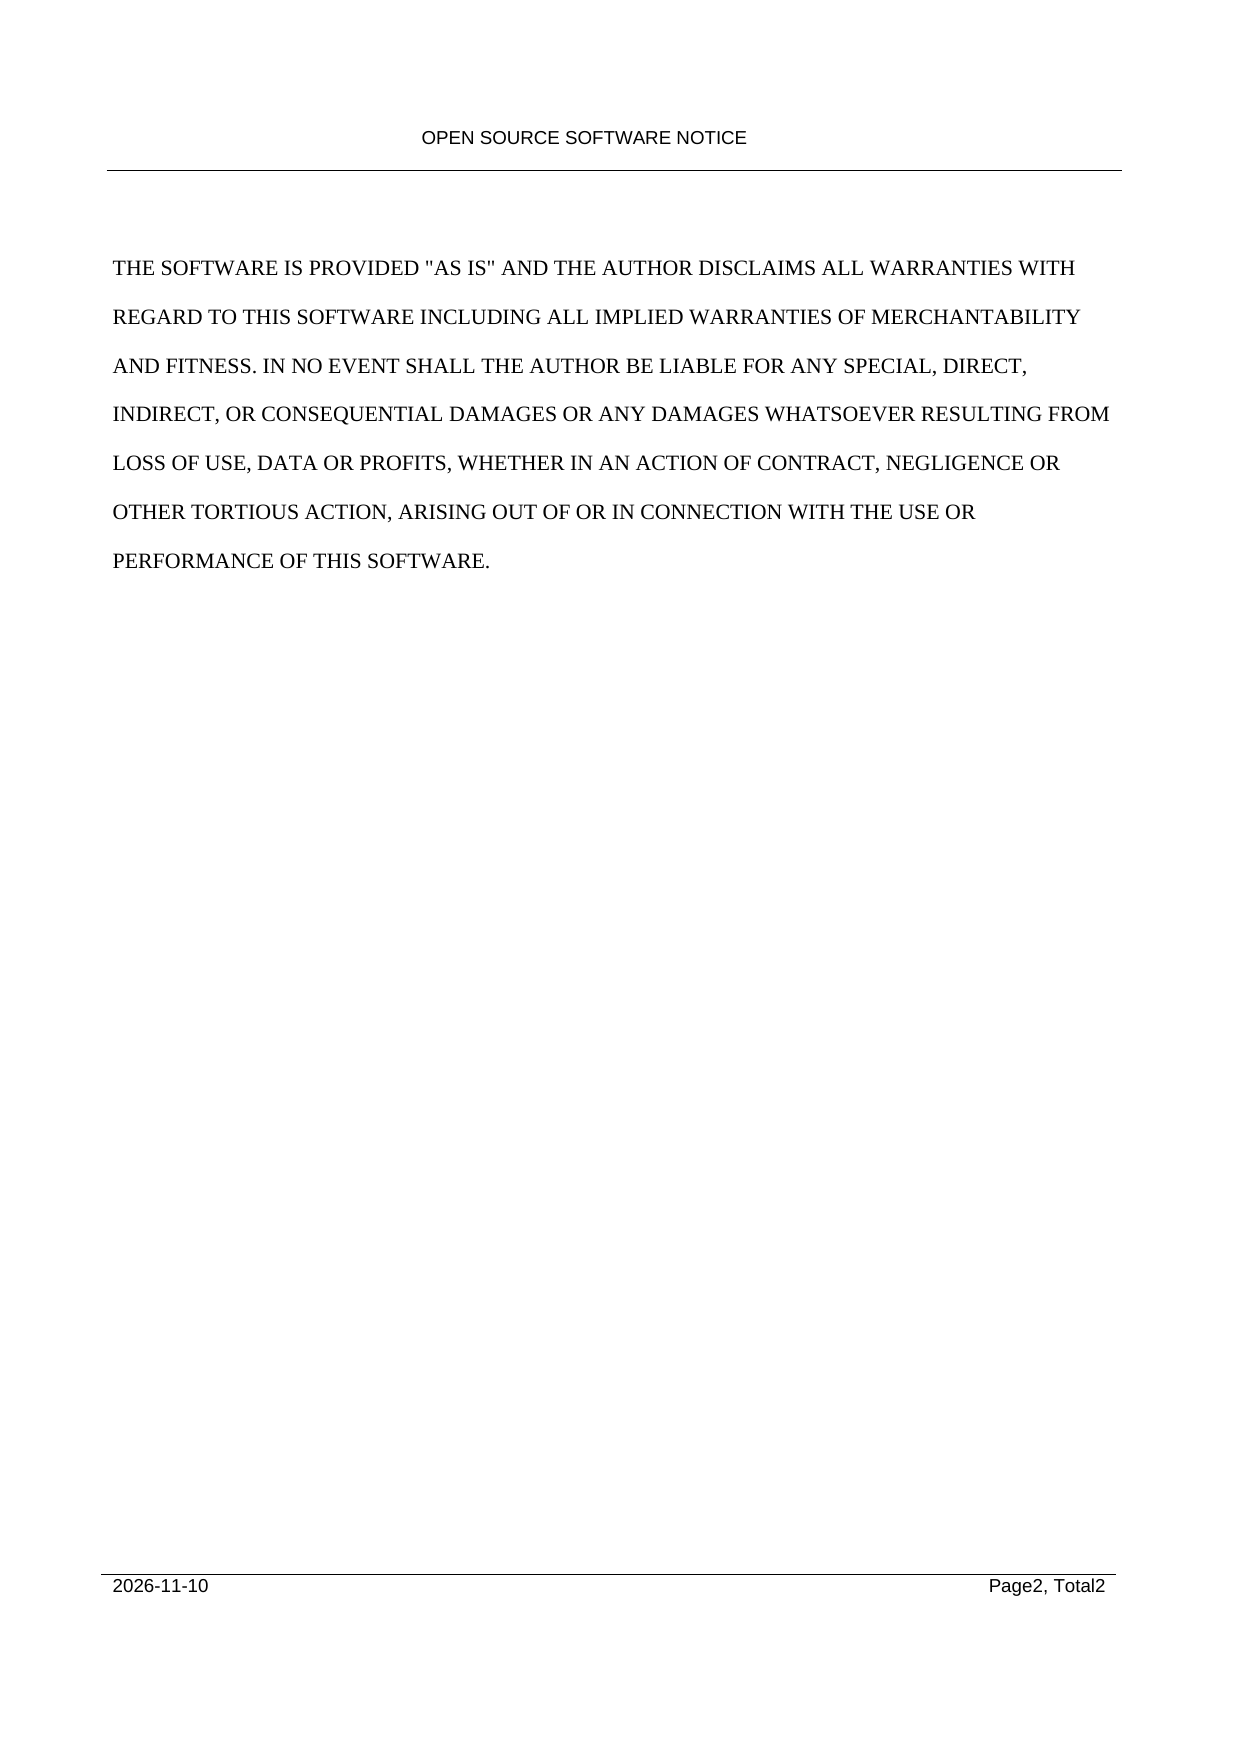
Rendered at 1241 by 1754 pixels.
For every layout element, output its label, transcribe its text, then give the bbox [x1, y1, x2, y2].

text THE SOFTWARE IS PROVIDED "AS IS" AND THE AUTHOR DISCLAIMS ALL WARRANTIES WITH REGARD TO THIS SOFTWARE INCLUDING ALL IMPLIED WARRANTIES OF MERCHANTABILITY AND FITNESS. IN NO EVENT SHALL THE AUTHOR BE LIABLE FOR ANY SPECIAL, DIRECT, INDIRECT, OR CONSEQUENTIAL DAMAGES OR ANY DAMAGES WHATSOEVER RESULTING FROM LOSS OF USE, DATA OR PROFITS, WHETHER IN AN ACTION OF CONTRACT, NEGLIGENCE OR OTHER TORTIOUS ACTION, ARISING OUT OF OR IN CONNECTION WITH THE USE OR PERFORMANCE OF THIS SOFTWARE. [112, 251, 1128, 576]
